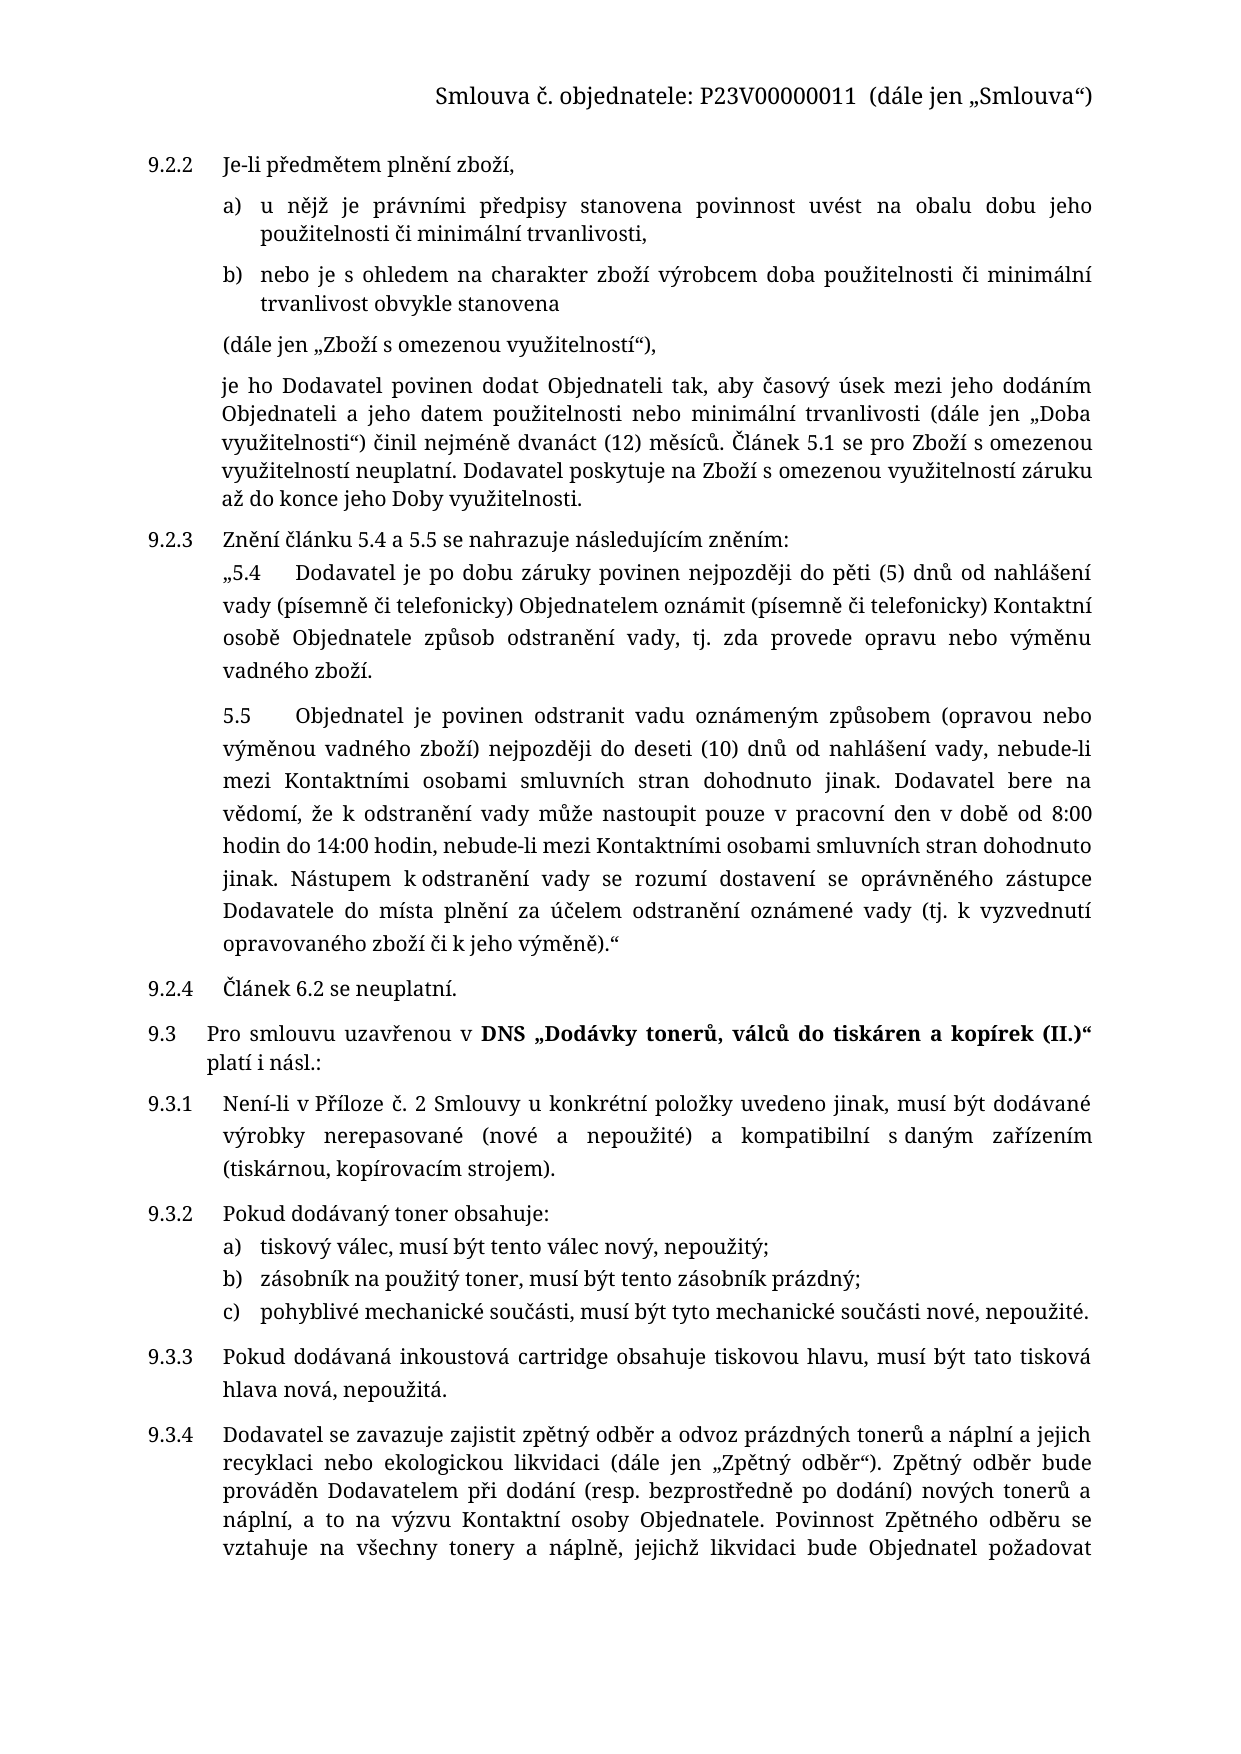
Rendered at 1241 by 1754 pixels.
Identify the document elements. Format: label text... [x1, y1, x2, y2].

text je ho Dodavatel povinen dodat Objednateli tak, aby časový úsek mezi jeho dodáním Objednateli a jeho datem použitelnosti nebo minimální trvanlivosti (dále jen „Doba využitelnosti“) činil nejméně dvanáct (12) měsíců. Článek 5.1 se pro Zboží s omezenou využitelností neuplatní. Dodavatel poskytuje na Zboží s omezenou využitelností záruku až do konce jeho Doby využitelnosti. [221, 371, 1093, 513]
list u nějž je právními předpisy stanovena povinnost uvést na obalu dobu jeho použitelnosti či minimální trvanlivosti, [223, 191, 1093, 248]
list Pro smlouvu uzavřenou v DNS „Dodávky tonerů, válců do tiskáren a kopírek (II.)“ platí i násl.: [148, 1019, 1093, 1076]
list Pokud dodávaný toner obsahuje: [148, 1199, 1093, 1228]
list „5.4 Dodavatel je po dobu záruky povinen nejpozději do pěti (5) dnů od nahlášení vady (písemně či telefonicky) Objednatelem oznámit (písemně či telefonicky) Kontaktní osobě Objednatele způsob odstranění vady, tj. zda provede opravu nebo výměnu vadného zboží. [223, 558, 1093, 684]
list zásobník na použitý toner, musí být tento zásobník prázdný; [223, 1264, 1093, 1293]
list Znění článku 5.4 a 5.5 se nahrazuje následujícím zněním: [148, 526, 1093, 554]
list Článek 6.2 se neuplatní. [148, 974, 1093, 1003]
text (dále jen „Zboží s omezenou využitelností“), [223, 330, 1093, 358]
list Pokud dodávaná inkoustová cartridge obsahuje tiskovou hlavu, musí být tato tisková hlava nová, nepoužitá. [148, 1342, 1093, 1403]
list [148, 1420, 1093, 1562]
list nebo je s ohledem na charakter zboží výrobcem doba použitelnosti či minimální trvanlivost obvykle stanovena [223, 261, 1093, 317]
list tiskový válec, musí být tento válec nový, nepoužitý; [223, 1232, 1093, 1260]
list Je-li předmětem plnění zboží, [148, 150, 1093, 179]
list Není-li v Příloze č. 2 Smlouvy u konkrétní položky uvedeno jinak, musí být dodávané výrobky nerepasované (nové a nepoužité) a kompatibilní s daným zařízením (tiskárnou, kopírovacím strojem). [148, 1089, 1093, 1182]
list pohyblivé mechanické součásti, musí být tyto mechanické součásti nové, nepoužité. [223, 1297, 1093, 1325]
list 5.5 Objednatel je povinen odstranit vadu oznámeným způsobem (opravou nebo výměnou vadného zboží) nejpozději do deseti (10) dnů od nahlášení vady, nebude-li mezi Kontaktními osobami smluvních stran dohodnuto jinak. Dodavatel bere na vědomí, že k odstranění vady může nastoupit pouze v pracovní den v době od 8:00 hodin do 14:00 hodin, nebude-li mezi Kontaktními osobami smluvních stran dohodnuto jinak. Nástupem k odstranění vady se rozumí dostavení se oprávněného zástupce Dodavatele do místa plnění za účelem odstranění oznámené vady (tj. k vyzvednutí opravovaného zboží či k jeho výměně).“ [223, 701, 1093, 958]
